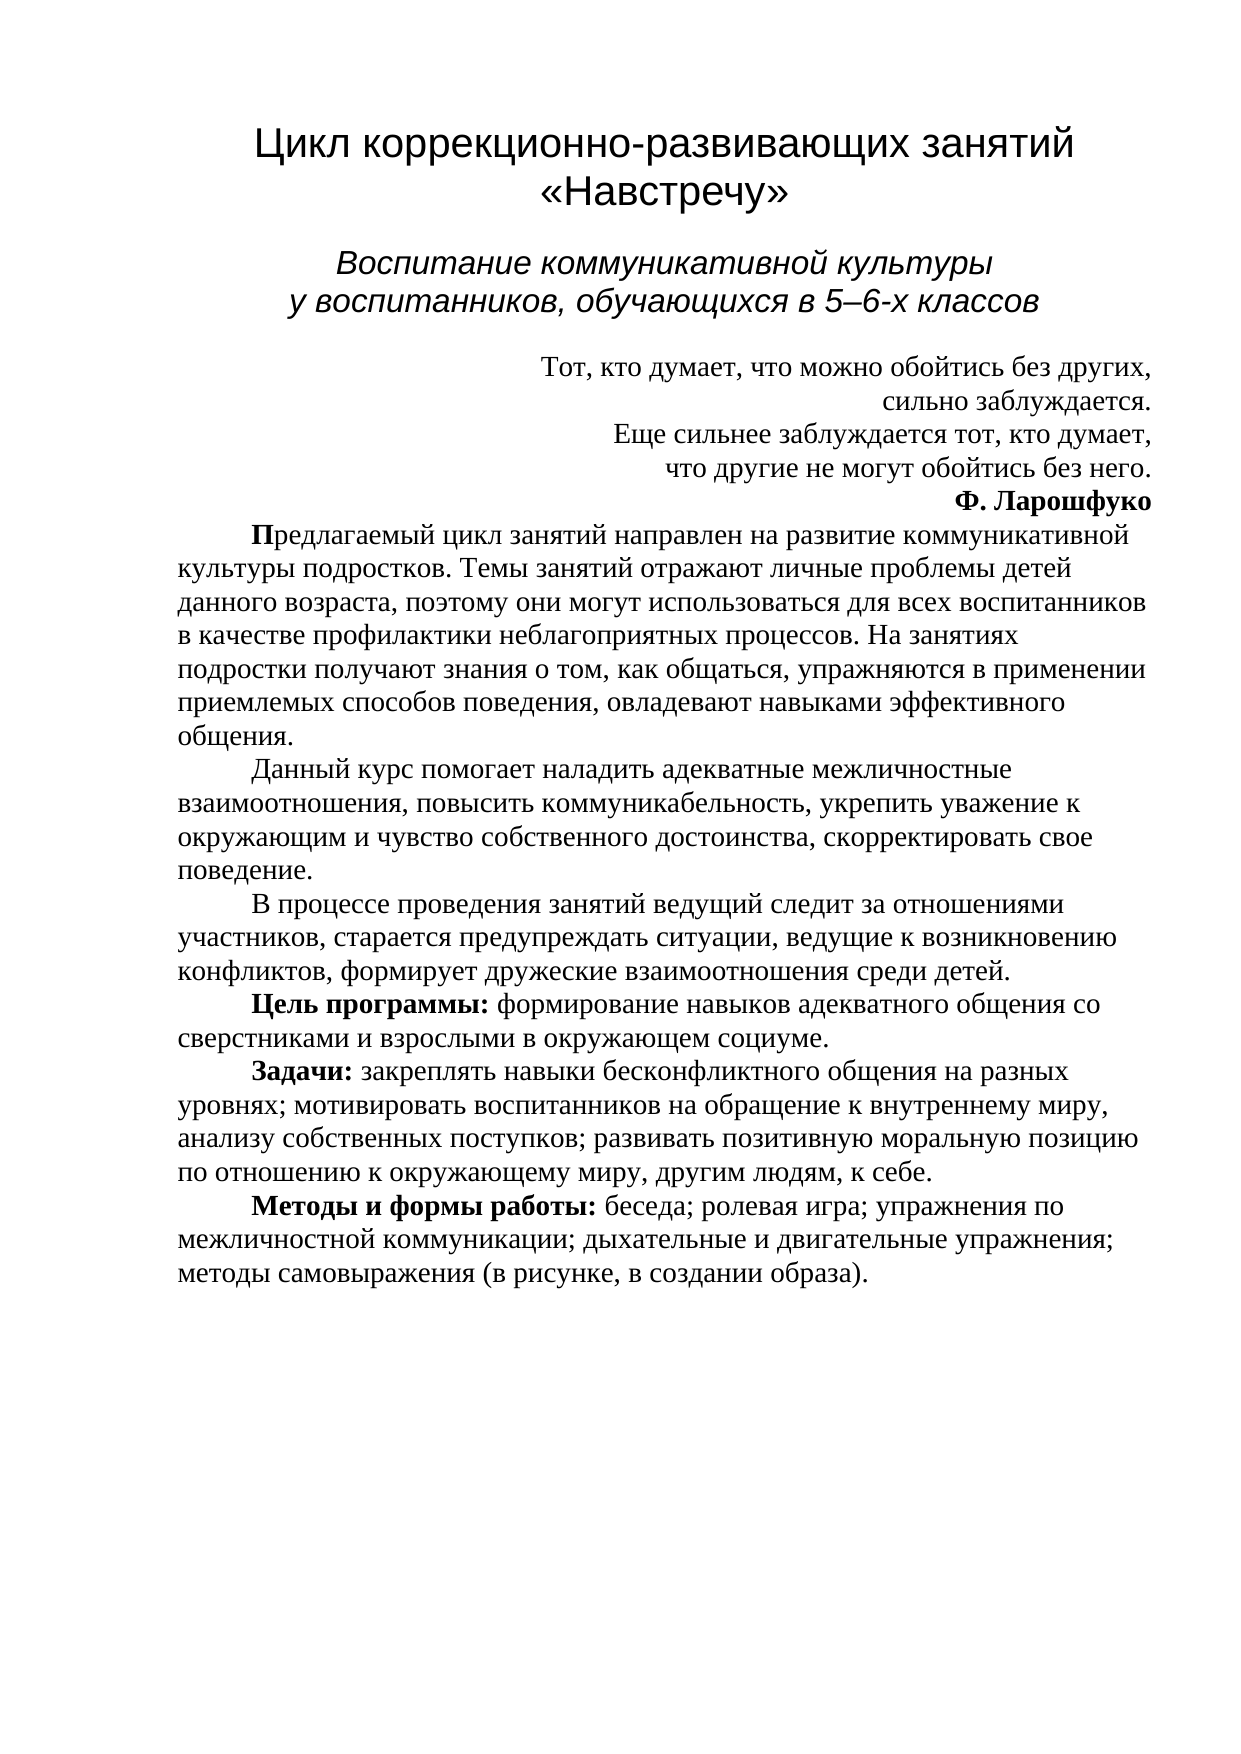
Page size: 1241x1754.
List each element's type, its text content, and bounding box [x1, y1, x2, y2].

text В процессе проведения занятий ведущий следит за отношениями участников, старается предупреждать ситуации, ведущие к возникновению конфликтов, формирует дружеские взаимоотношения среди детей. [177, 886, 1152, 986]
list Воспитание коммуникативной культуры у воспитанников, обучающихся в 5–6-х классов [177, 243, 1152, 320]
text Цель программы: формирование навыков адекватного общения со сверстниками и взрослыми в окружающем социуме. [177, 986, 1152, 1053]
list Цикл коррекционно-развивающих занятий «Навстречу» [177, 118, 1152, 214]
text Предлагаемый цикл занятий направлен на развитие коммуникативной культуры подростков. Темы занятий отражают личные проблемы детей данного возраста, поэтому они могут использоваться для всех воспитанников в качестве профилактики неблагоприятных процессов. На занятиях подростки получают знания о том, как общаться, упражняются в применении приемлемых способов поведения, овладевают навыками эффективного общения. [177, 517, 1152, 752]
text Данный курс помогает наладить адекватные межличностные взаимоотношения, повысить коммуникабельность, укрепить уважение к окружающим и чувство собственного достоинства, скорректировать свое поведение. [177, 752, 1152, 886]
text Методы и формы работы: беседа; ролевая игра; упражнения по межличностной коммуникации; дыхательные и двигательные упражнения; методы самовыражения (в рисунке, в создании образа). [177, 1188, 1152, 1288]
text Тот, кто думает, что можно обойтись без других, сильно заблуждается. Еще сильнее заблуждается тот, кто думает, что другие не могут обойтись без него. Ф. Ларошфуко [177, 349, 1152, 517]
text Задачи: закреплять навыки бесконфликтного общения на разных уровнях; мотивировать воспитанников на обращение к внутреннему миру, анализу собственных поступков; развивать позитивную моральную позицию по отношению к окружающему миру, другим людям, к себе. [177, 1053, 1152, 1188]
